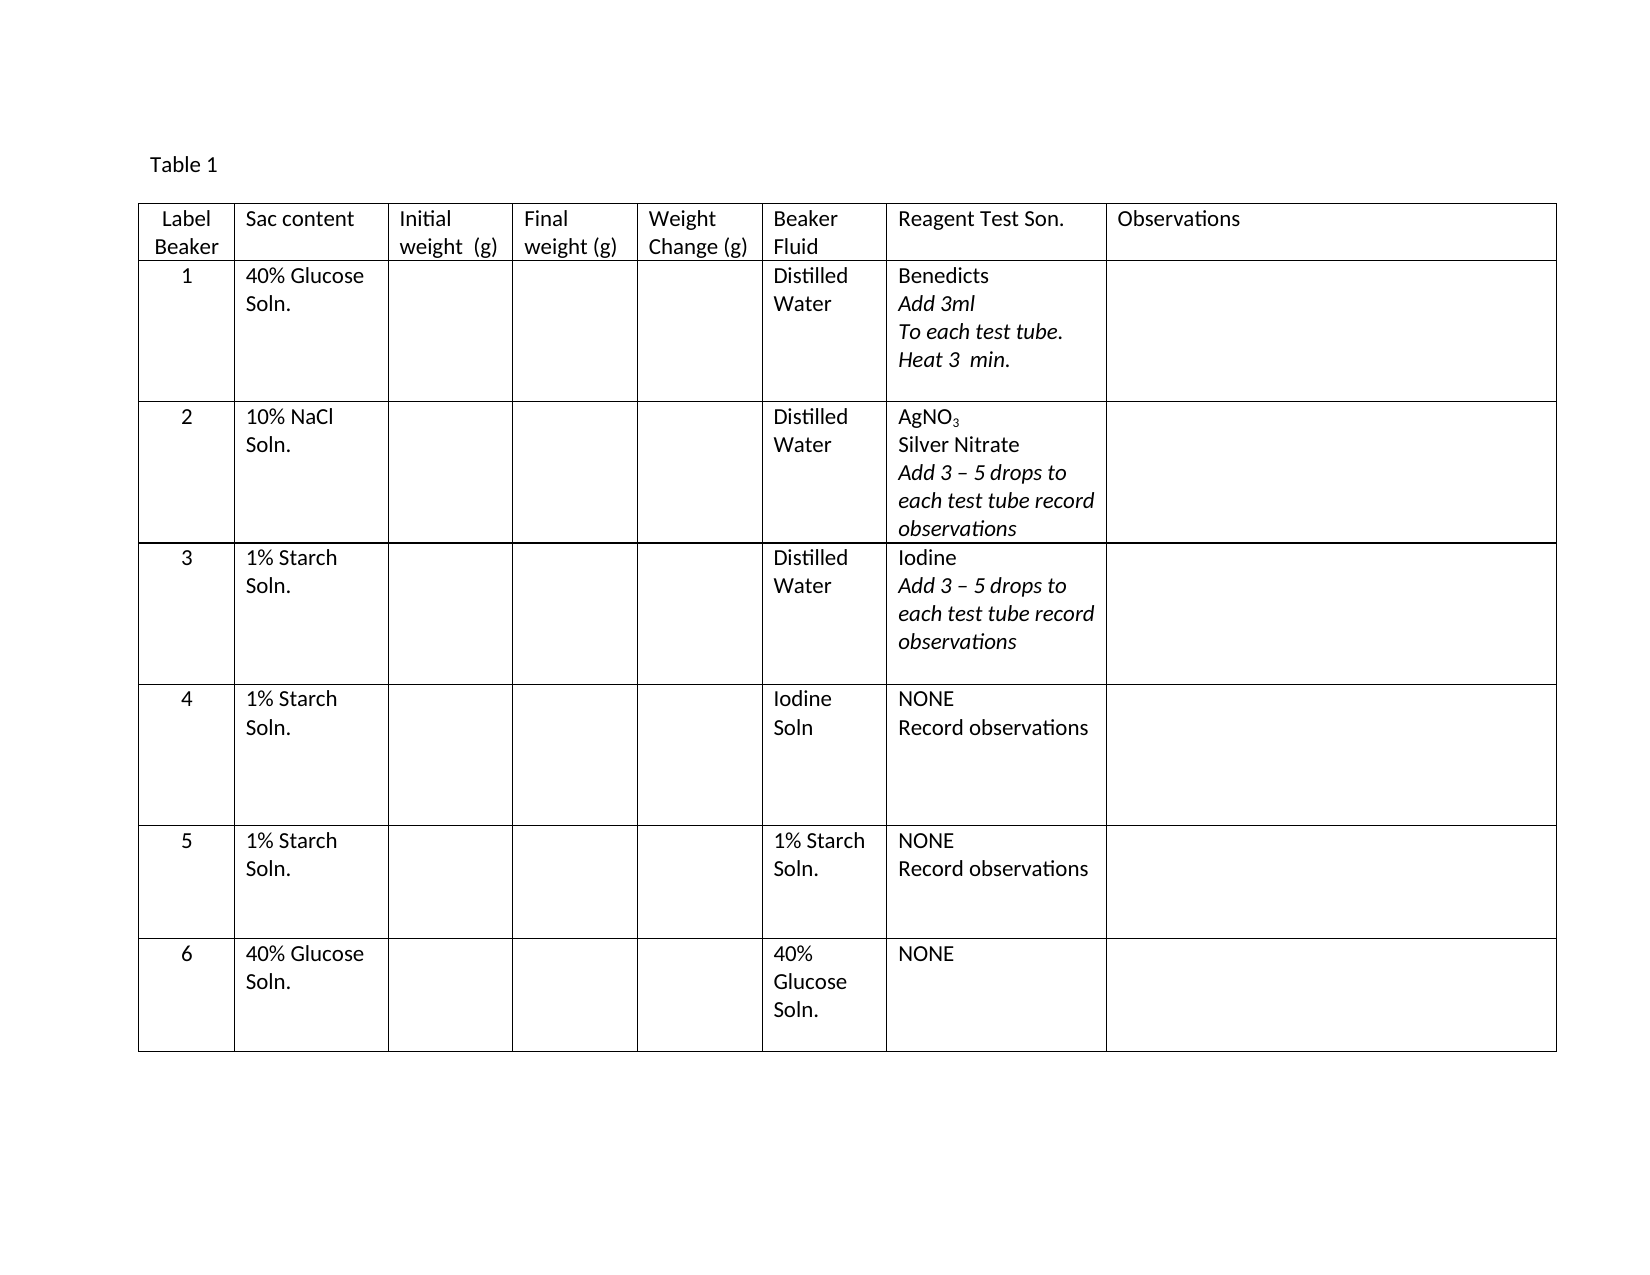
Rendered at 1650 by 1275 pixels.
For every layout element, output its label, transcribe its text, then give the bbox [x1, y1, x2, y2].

table_cell [1107, 826, 1556, 938]
table_header Observations [1107, 204, 1556, 260]
table_cell 40% Glucose Soln. [235, 261, 388, 401]
table_header Weight Change (g) [638, 204, 762, 260]
table_cell [389, 685, 512, 825]
table_header Sac content [235, 204, 388, 260]
table_cell [389, 544, 512, 683]
table_cell Iodine Soln [763, 685, 886, 825]
table_cell 1% Starch Soln. [763, 826, 886, 938]
table_cell Distilled Water [763, 402, 886, 542]
table_cell 1% Starch Soln. [235, 544, 388, 683]
table_cell Benedicts Add 3ml To each test tube. Heat 3 min. [887, 261, 1106, 401]
table_cell [638, 939, 762, 1051]
table_cell [638, 544, 762, 683]
table_cell [638, 261, 762, 401]
table_cell 5 [139, 826, 234, 938]
text Table 1 [150, 150, 1500, 178]
table_cell [513, 685, 637, 825]
table_header Label Beaker [139, 204, 234, 260]
table_cell NONE Record observations [887, 685, 1106, 825]
table_cell [1107, 402, 1556, 542]
table_cell Distilled Water [763, 544, 886, 683]
table_header Final weight (g) [513, 204, 637, 260]
table_cell 40% Glucose Soln. [763, 939, 886, 1051]
table_cell 1% Starch Soln. [235, 685, 388, 825]
table_cell [389, 939, 512, 1051]
table_cell Distilled Water [763, 261, 886, 401]
table_cell NONE [887, 939, 1106, 1051]
table_cell [513, 826, 637, 938]
table_header Initial weight (g) [389, 204, 512, 260]
table_cell 1% Starch Soln. [235, 826, 388, 938]
table_cell 2 [139, 402, 234, 542]
table_cell [389, 261, 512, 401]
table_cell AgNO3 Silver Nitrate Add 3 – 5 drops to each test tube record observations [887, 402, 1106, 542]
table_cell [513, 261, 637, 401]
table_cell [389, 402, 512, 542]
table_cell NONE Record observations [887, 826, 1106, 938]
table_cell [513, 402, 637, 542]
table_cell [638, 402, 762, 542]
table_cell 6 [139, 939, 234, 1051]
table_cell [1107, 685, 1556, 825]
table_cell Iodine Add 3 – 5 drops to each test tube record observations [887, 544, 1106, 683]
table_cell [389, 826, 512, 938]
table_cell 4 [139, 685, 234, 825]
table_cell [513, 939, 637, 1051]
table_cell [1107, 261, 1556, 401]
table_cell 3 [139, 544, 234, 683]
table_cell [1107, 544, 1556, 683]
table_cell 1 [139, 261, 234, 401]
table_cell [1107, 939, 1556, 1051]
table_header Beaker Fluid [763, 204, 886, 260]
table_cell [513, 544, 637, 683]
table_cell 40% Glucose Soln. [235, 939, 388, 1051]
table_header Reagent Test Son. [887, 204, 1106, 260]
table_cell 10% NaCl Soln. [235, 402, 388, 542]
table_cell [638, 826, 762, 938]
table_cell [638, 685, 762, 825]
